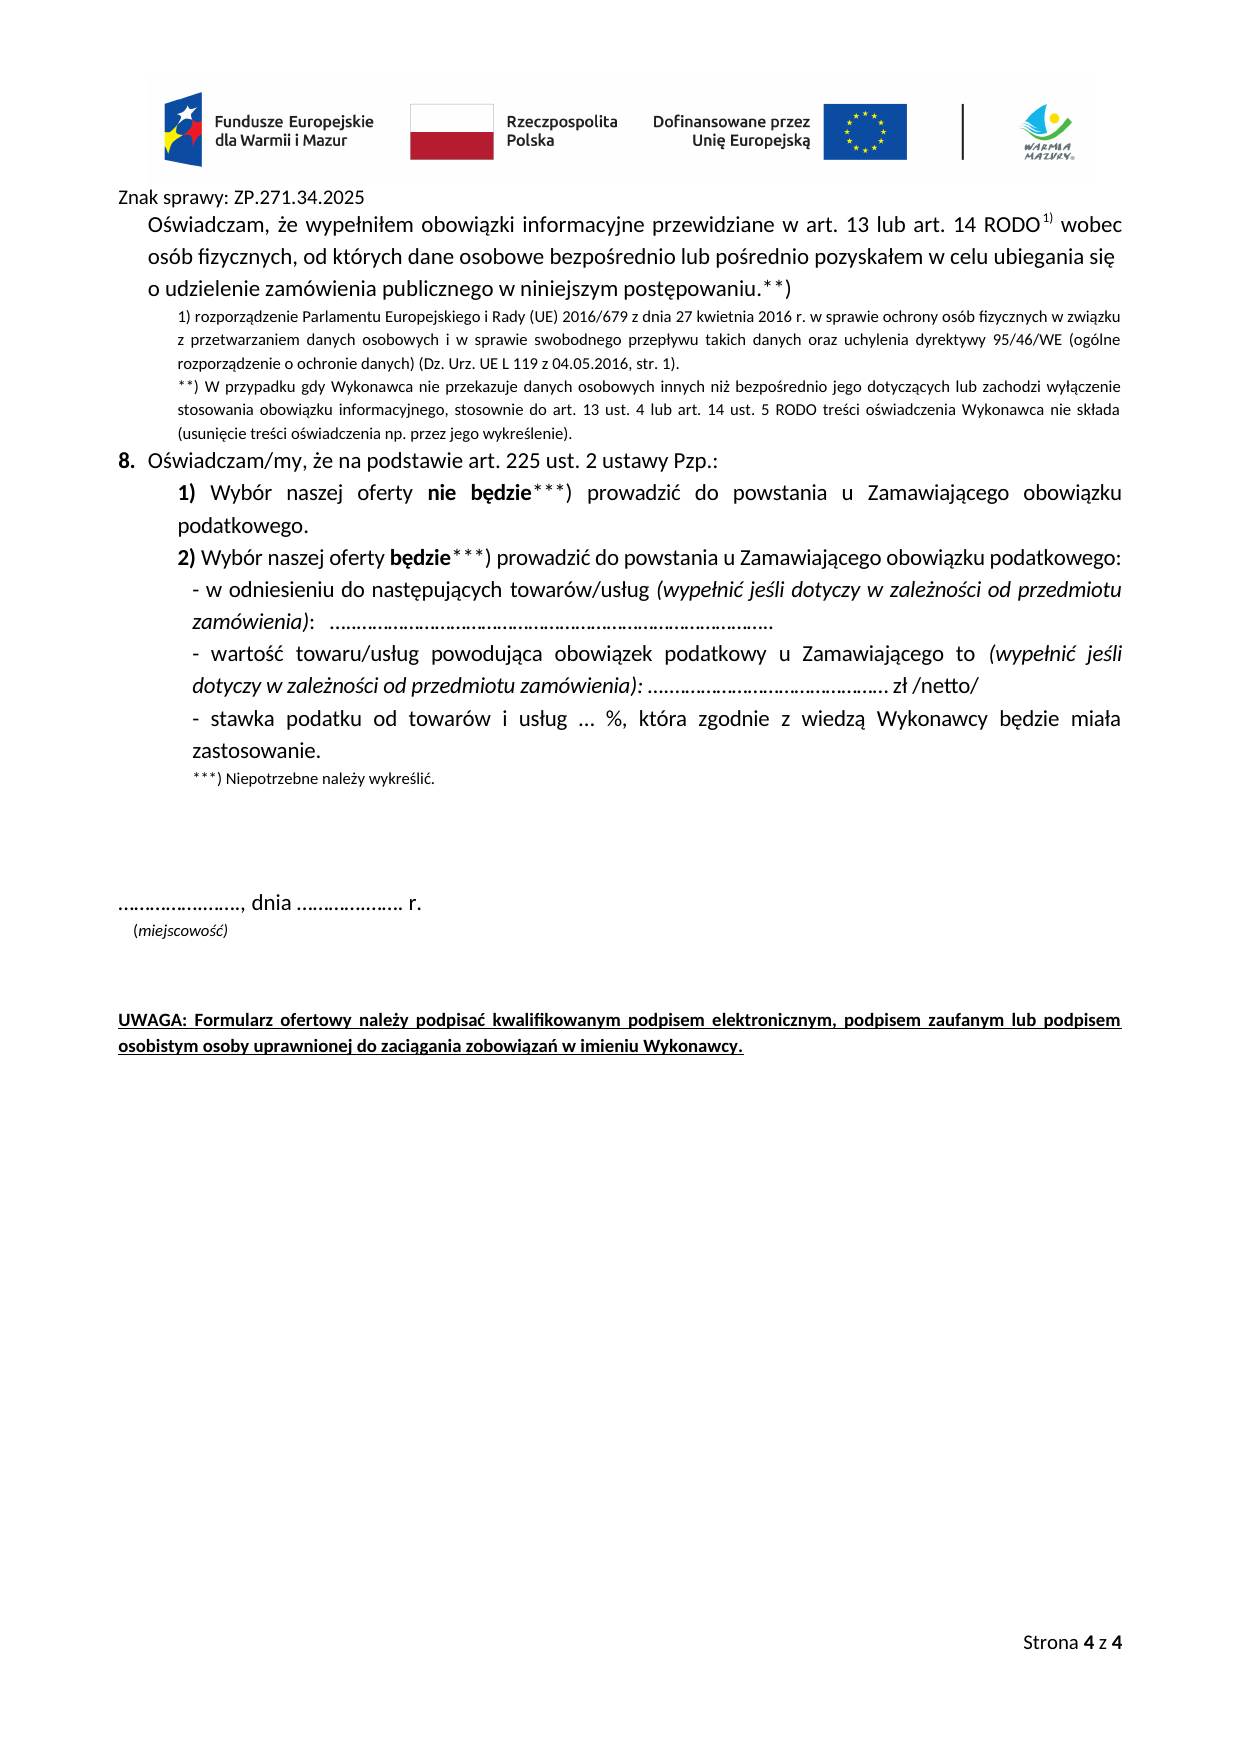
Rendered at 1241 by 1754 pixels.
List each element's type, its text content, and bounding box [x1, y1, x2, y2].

text - wartość towaru/usług powodująca obowiązek podatkowy u Zamawiającego to (wypełnić jeśli dotyczy w zależności od przedmiotu zamówienia): ….…………………………………… zł /netto/ [192, 639, 1122, 700]
list Oświadczam/my, że na podstawie art. 225 ust. 2 ustawy Pzp.: [118, 446, 1122, 474]
text **) W przypadku gdy Wykonawca nie przekazuje danych osobowych innych niż bezpośrednio jego dotyczących lub zachodzi wyłączenie stosowania obowiązku informacyjnego, stosownie do art. 13 ust. 4 lub art. 14 ust. 5 RODO treści oświadczenia Wykonawca nie składa (usunięcie treści oświadczenia np. przez jego wykreślenie). [177, 376, 1122, 443]
text …………….……., dnia ………….……. r. [118, 888, 1108, 916]
text (miejscowość) [118, 920, 1108, 941]
text 2) Wybór naszej oferty będzie***) prowadzić do powstania u Zamawiającego obowiązku podatkowego: [177, 543, 1122, 571]
text - w odniesieniu do następujących towarów/usług (wypełnić jeśli dotyczy w zależności od przedmiotu zamówienia): …..…………………………………………………………………….. [192, 575, 1122, 635]
text UWAGA: Formularz ofertowy należy podpisać kwalifikowanym podpisem elektronicznym, podpisem zaufanym lub podpisem osobistym osoby uprawnionej do zaciągania zobowiązań w imieniu Wykonawcy. [118, 1008, 1122, 1028]
text 1) rozporządzenie Parlamentu Europejskiego i Rady (UE) 2016/679 z dnia 27 kwietnia 2016 r. w sprawie ochrony osób fizycznych w związku z przetwarzaniem danych osobowych i w sprawie swobodnego przepływu takich danych oraz uchylenia dyrektywy 95/46/WE (ogólne rozporządzenie o ochronie danych) (Dz. Urz. UE L 119 z 04.05.2016, str. 1). [177, 306, 1122, 373]
picture [147, 73, 1093, 185]
list Oświadczam, że wypełniłem obowiązki informacyjne przewidziane w art. 13 lub art. 14 RODO1) wobec osób fizycznych, od których dane osobowe bezpośrednio lub pośrednio pozyskałem w celu ubiegania się o udzielenie zamówienia publicznego w niniejszym postępowaniu.**) [148, 210, 1122, 302]
text UWAGA: Formularz ofertowy należy podpisać kwalifikowanym podpisem elektronicznym, podpisem zaufanym lub podpisem osobistym osoby uprawnionej do zaciągania zobowiązań w imieniu Wykonawcy. [118, 1029, 1122, 1057]
text ***) Niepotrzebne należy wykreślić. [192, 768, 1107, 788]
text 1) Wybór naszej oferty nie będzie***) prowadzić do powstania u Zamawiającego obowiązku podatkowego. [177, 478, 1122, 539]
text - stawka podatku od towarów i usług … %, która zgodnie z wiedzą Wykonawcy będzie miała zastosowanie. [192, 704, 1122, 764]
